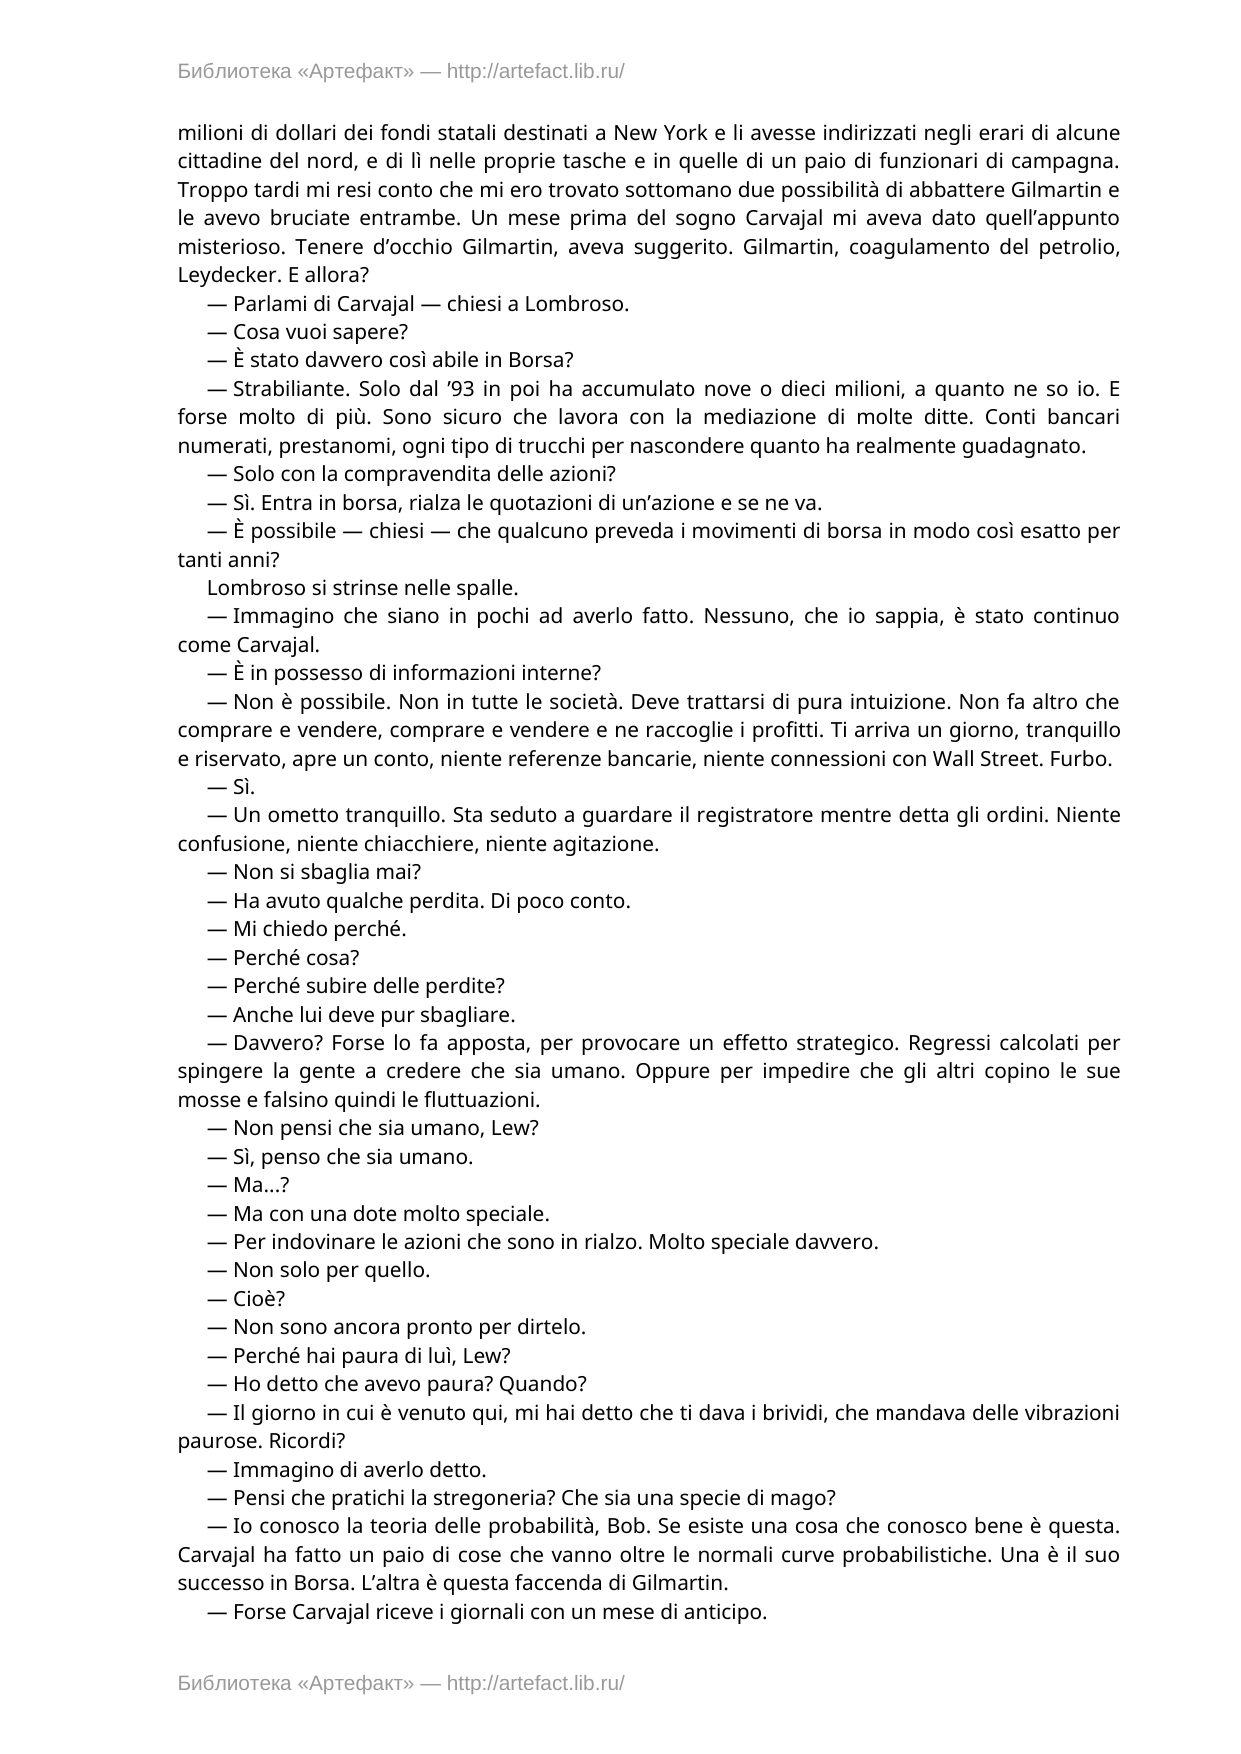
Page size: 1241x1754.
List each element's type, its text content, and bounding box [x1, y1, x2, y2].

text — Davvero? Forse lo fa apposta, per provocare un effetto strategico. Regressi calcolati per spingere la gente a credere che sia umano. Oppure per impedire che gli altri copino le sue mosse e falsino quindi le fluttuazioni. [177, 1028, 1122, 1113]
text — Forse Carvajal riceve i giornali con un mese di anticipo. [177, 1597, 1122, 1625]
text — Io conosco la teoria delle probabilità, Bob. Se esiste una cosa che conosco bene è questa. Carvajal ha fatto un paio di cose che vanno oltre le normali curve probabilistiche. Una è il suo successo in Borsa. L’altra è questa faccenda di Gilmartin. [177, 1512, 1122, 1597]
text — Sì. Entra in borsa, rialza le quotazioni di un’azione e se ne va. [177, 488, 1122, 516]
text — Anche lui deve pur sbagliare. [177, 1000, 1122, 1028]
text — Non solo per quello. [177, 1256, 1122, 1284]
text — Cosa vuoi sapere? [177, 317, 1122, 346]
text — Ma...? [177, 1170, 1122, 1199]
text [177, 118, 1122, 289]
text Lombroso si strinse nelle spalle. [177, 573, 1122, 602]
text — Non è possibile. Non in tutte le società. Deve trattarsi di pura intuizione. Non fa altro che comprare e vendere, comprare e vendere e ne raccoglie i profitti. Ti arriva un giorno, tranquillo e riservato, apre un conto, niente referenze bancarie, niente connessioni con Wall Street. Furbo. [177, 687, 1122, 772]
text — Perché subire delle perdite? [177, 971, 1122, 1000]
text — Non si sbaglia mai? [177, 857, 1122, 886]
text — Strabiliante. Solo dal ’93 in poi ha accumulato nove o dieci milioni, a quanto ne so io. E forse molto di più. Sono sicuro che lavora con la mediazione di molte ditte. Conti bancari numerati, prestanomi, ogni tipo di trucchi per nascondere quanto ha realmente guadagnato. [177, 374, 1122, 459]
text — Un ometto tranquillo. Sta seduto a guardare il registratore mentre detta gli ordini. Niente confusione, niente chiacchiere, niente agitazione. [177, 801, 1122, 857]
text — Immagino che siano in pochi ad averlo fatto. Nessuno, che io sappia, è stato continuo come Carvajal. [177, 602, 1122, 658]
text — È stato davvero così abile in Borsa? [177, 346, 1122, 374]
text — Ma con una dote molto speciale. [177, 1199, 1122, 1227]
text — Immagino di averlo detto. [177, 1455, 1122, 1483]
text — Per indovinare le azioni che sono in rialzo. Molto speciale davvero. [177, 1227, 1122, 1256]
text — Sì. [177, 772, 1122, 801]
text — Non sono ancora pronto per dirtelo. [177, 1312, 1122, 1341]
text — Perché hai paura di luì, Lew? [177, 1341, 1122, 1369]
text — Non pensi che sia umano, Lew? [177, 1113, 1122, 1142]
text — Mi chiedo perché. [177, 914, 1122, 943]
text — Ho detto che avevo paura? Quando? [177, 1369, 1122, 1398]
text — Parlami di Carvajal — chiesi a Lombroso. [177, 289, 1122, 317]
text — È in possesso di informazioni interne? [177, 658, 1122, 687]
text — Pensi che pratichi la stregoneria? Che sia una specie di mago? [177, 1483, 1122, 1512]
text — Il giorno in cui è venuto qui, mi hai detto che ti dava i brividi, che mandava delle vibrazioni paurose. Ricordi? [177, 1398, 1122, 1455]
text — Ha avuto qualche perdita. Di poco conto. [177, 886, 1122, 914]
text — Solo con la compravendita delle azioni? [177, 459, 1122, 488]
text — È possibile — chiesi — che qualcuno preveda i movimenti di borsa in modo così esatto per tanti anni? [177, 516, 1122, 573]
text — Sì, penso che sia umano. [177, 1142, 1122, 1170]
text — Perché cosa? [177, 943, 1122, 971]
text — Cioè? [177, 1284, 1122, 1312]
